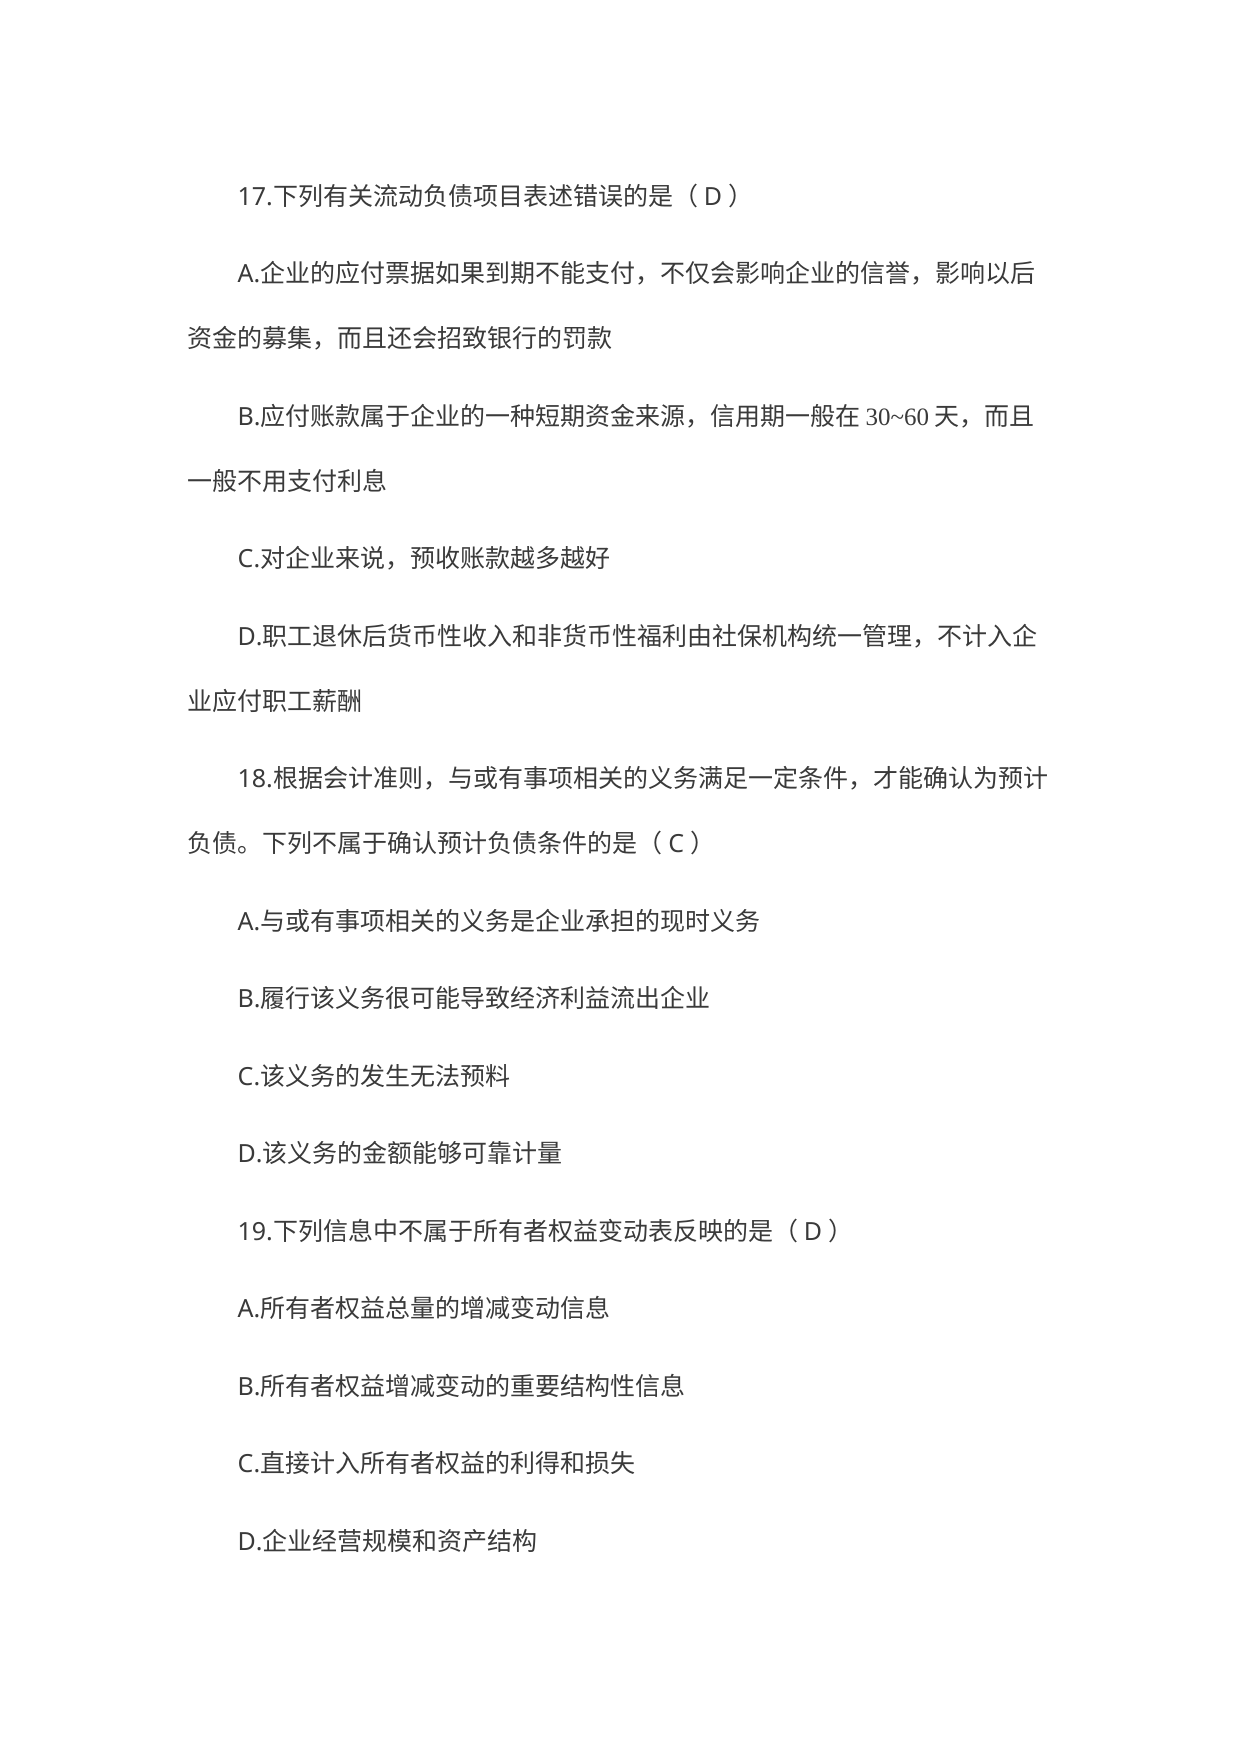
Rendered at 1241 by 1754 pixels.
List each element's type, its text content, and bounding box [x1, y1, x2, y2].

text A.与或有事项相关的义务是企业承担的现时义务 [187, 887, 1053, 952]
text D.该义务的金额能够可靠计量 [187, 1119, 1053, 1184]
text C.对企业来说，预收账款越多越好 [187, 524, 1053, 589]
text A.所有者权益总量的增减变动信息 [187, 1274, 1053, 1339]
text 19.下列信息中不属于所有者权益变动表反映的是（ D ） [187, 1197, 1053, 1262]
text D.职工退休后货币性收入和非货币性福利由社保机构统一管理，不计入企业应付职工薪酬 [187, 602, 1053, 732]
text C.直接计入所有者权益的利得和损失 [187, 1429, 1053, 1494]
text B.应付账款属于企业的一种短期资金来源，信用期一般在30~60天，而且一般不用支付利息 [187, 382, 1053, 512]
text B.所有者权益增减变动的重要结构性信息 [187, 1352, 1053, 1417]
text B.履行该义务很可能导致经济利益流出企业 [187, 964, 1053, 1029]
text D.企业经营规模和资产结构 [187, 1507, 1053, 1572]
text A.企业的应付票据如果到期不能支付，不仅会影响企业的信誉，影响以后资金的募集，而且还会招致银行的罚款 [187, 239, 1053, 369]
text C.该义务的发生无法预料 [187, 1042, 1053, 1107]
text 18.根据会计准则，与或有事项相关的义务满足一定条件，才能确认为预计负债。下列不属于确认预计负债条件的是（ C ） [187, 744, 1053, 874]
text 17.下列有关流动负债项目表述错误的是（ D ） [187, 162, 1053, 227]
